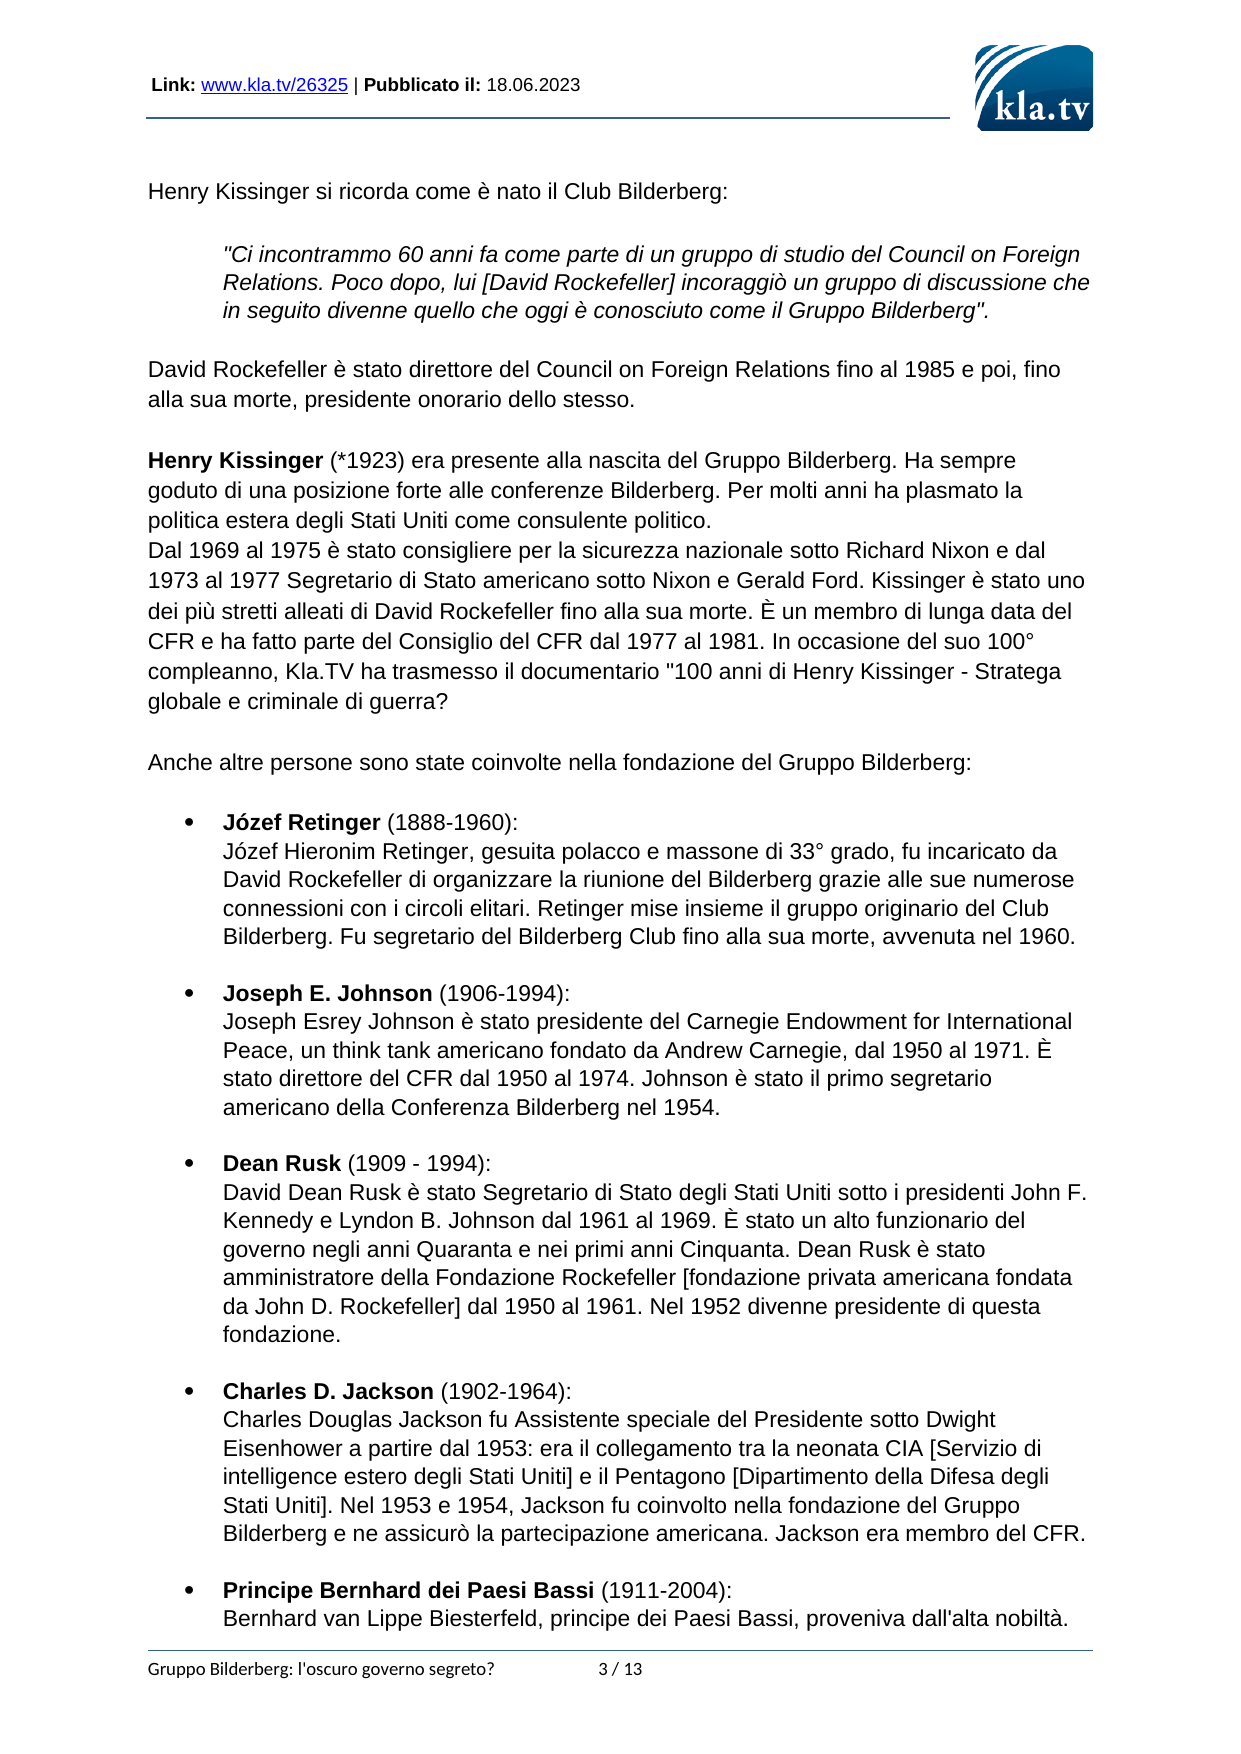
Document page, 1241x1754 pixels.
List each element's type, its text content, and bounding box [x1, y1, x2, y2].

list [185, 1577, 1093, 1632]
list Charles D. Jackson (1902-1964): Charles Douglas Jackson fu Assistente speciale del Presidente sotto Dwight Eisenhower a partire dal 1953: era il collegamento tra la neonata CIA [Servizio di intelligence estero degli Stati Uniti] e il Pentagono [Dipartimento della Difesa degli Stati Uniti]. Nel 1953 e 1954, Jackson fu coinvolto nella fondazione del Gruppo Bilderberg e ne assicurò la partecipazione americana. Jackson era membro del CFR. [185, 1378, 1093, 1575]
text Henry Kissinger si ricorda come è nato il Club Bilderberg: [148, 178, 1093, 236]
text David Rockefeller è stato direttore del Council on Foreign Relations fino al 1985 e poi, fino alla sua morte, presidente onorario dello stesso. Henry Kissinger (*1923) era presente alla nascita del Gruppo Bilderberg. Ha sempre goduto di una posizione forte alle conferenze Bilderberg. Per molti anni ha plasmato la politica estera degli Stati Uniti come consulente politico. Dal 1969 al 1975 è stato consigliere per la sicurezza nazionale sotto Richard Nixon e dal 1973 al 1977 Segretario di Stato americano sotto Nixon e Gerald Ford. Kissinger è stato uno dei più stretti alleati di David Rockefeller fino alla sua morte. È un membro di lunga data del CFR e ha fatto parte del Consiglio del CFR dal 1977 al 1981. In occasione del suo 100° compleanno, Kla.TV ha trasmesso il documentario "100 anni di Henry Kissinger - Stratega globale e criminale di guerra? Anche altre persone sono state coinvolte nella fondazione del Gruppo Bilderberg: [148, 356, 1093, 775]
list Joseph E. Johnson (1906-1994): Joseph Esrey Johnson è stato presidente del Carnegie Endowment for International Peace, un think tank americano fondato da Andrew Carnegie, dal 1950 al 1971. È stato direttore del CFR dal 1950 al 1974. Johnson è stato il primo segretario americano della Conferenza Bilderberg nel 1954. [185, 980, 1093, 1148]
list Dean Rusk (1909 - 1994): David Dean Rusk è stato Segretario di Stato degli Stati Uniti sotto i presidenti John F. Kennedy e Lyndon B. Johnson dal 1961 al 1969. È stato un alto funzionario del governo negli anni Quaranta e nei primi anni Cinquanta. Dean Rusk è stato amministratore della Fondazione Rockefeller [fondazione privata americana fondata da John D. Rockefeller] dal 1950 al 1961. Nel 1952 divenne presidente di questa fondazione. [185, 1150, 1093, 1376]
list "Ci incontrammo 60 anni fa come parte di un gruppo di studio del Council on Foreign Relations. Poco dopo, lui [David Rockefeller] incoraggiò un gruppo di discussione che in seguito divenne quello che oggi è conosciuto come il Gruppo Bilderberg". [223, 241, 1093, 324]
list Józef Retinger (1888-1960): Józef Hieronim Retinger, gesuita polacco e massone di 33° grado, fu incaricato da David Rockefeller di organizzare la riunione del Bilderberg grazie alle sue numerose connessioni con i circoli elitari. Retinger mise insieme il gruppo originario del Club Bilderberg. Fu segretario del Bilderberg Club fino alla sua morte, avvenuta nel 1960. [185, 809, 1093, 978]
